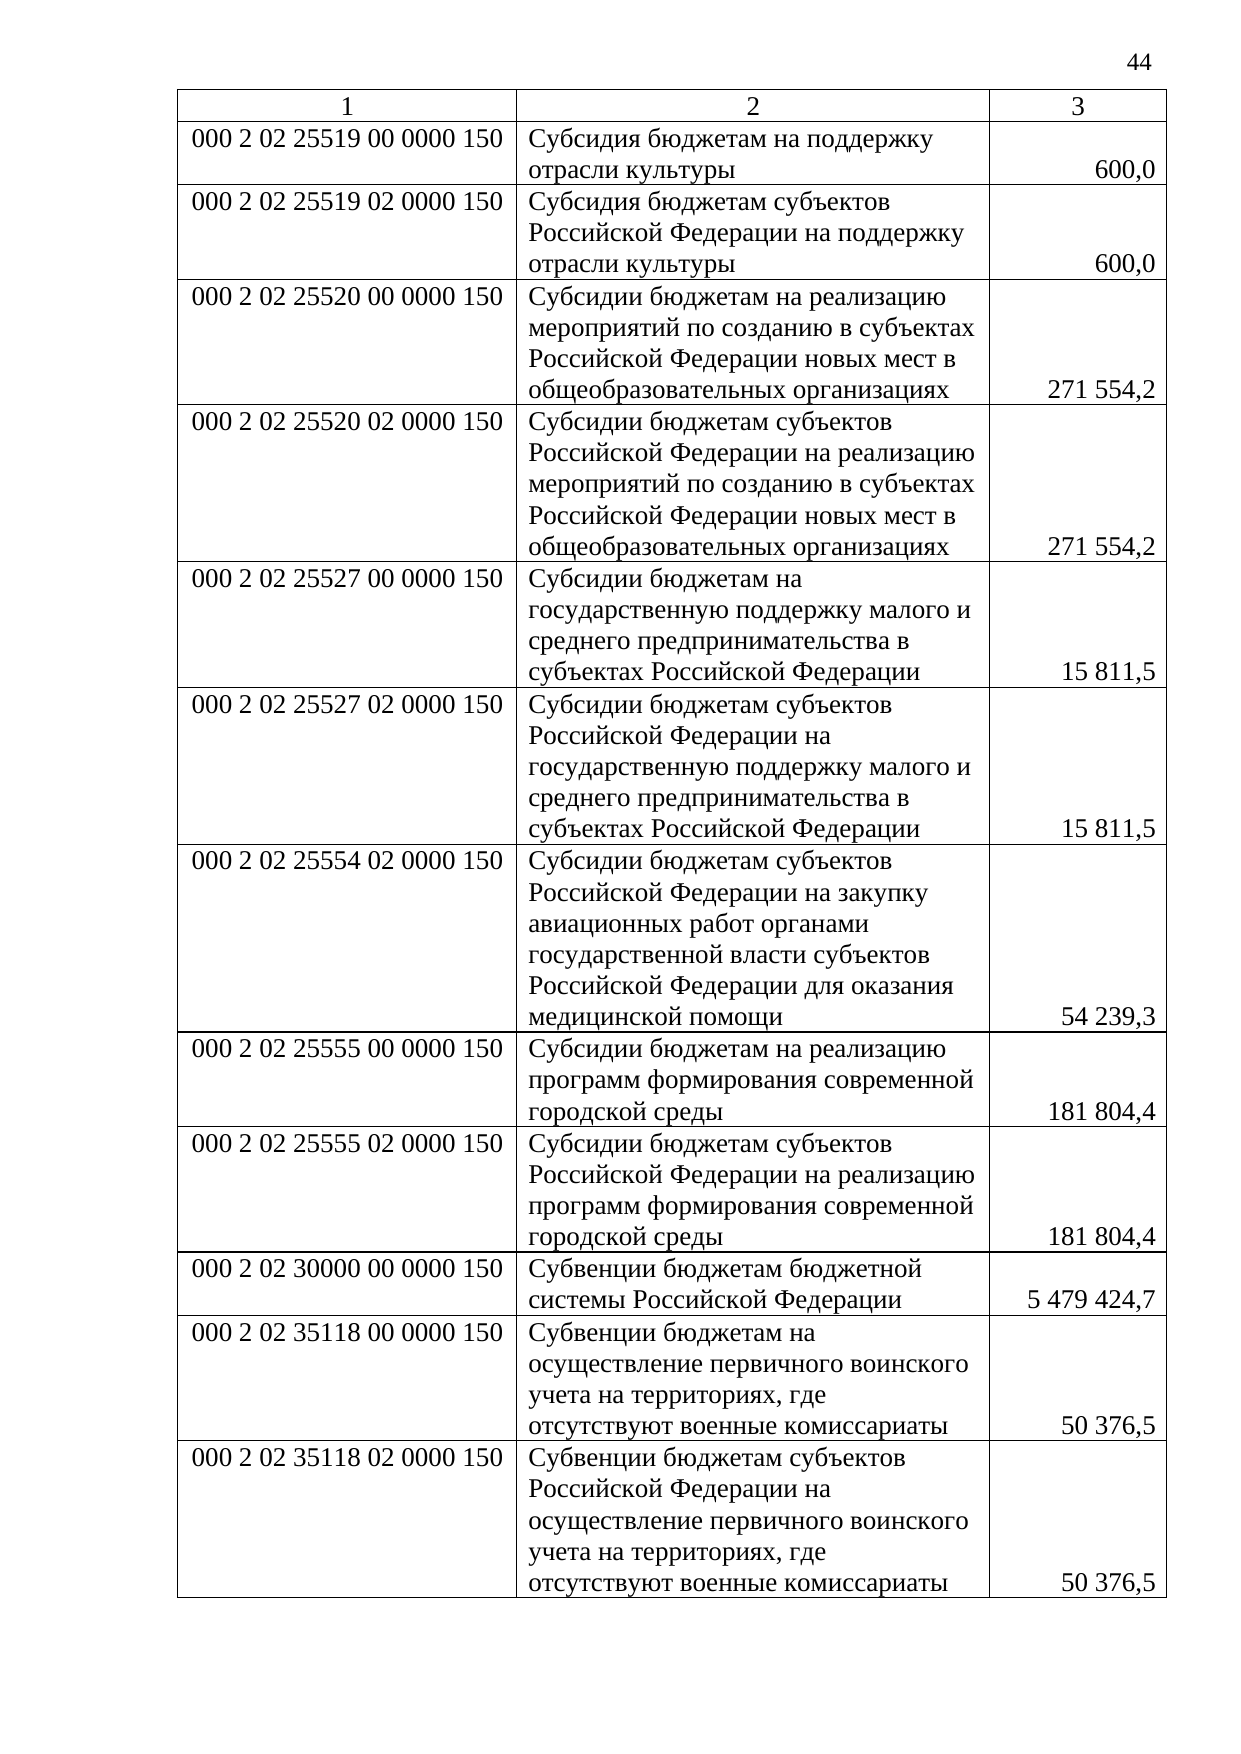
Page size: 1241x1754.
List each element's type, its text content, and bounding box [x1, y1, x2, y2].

table_header 1 [178, 90, 516, 121]
table_cell 000 2 02 25527 00 0000 150 [178, 562, 516, 687]
table_cell 181 804,4 [990, 1127, 1166, 1251]
table_cell Субсидия бюджетам субъектов Российской Федерации на поддержку отрасли культуры [517, 185, 989, 279]
table_cell Субсидии бюджетам на реализацию программ формирования современной городской среды [517, 1033, 989, 1126]
table_cell 600,0 [990, 185, 1166, 279]
table_cell Субсидии бюджетам субъектов Российской Федерации на реализацию программ формирования современной городской среды [517, 1127, 989, 1251]
table_cell Субсидии бюджетам субъектов Российской Федерации на государственную поддержку малого и среднего предпринимательства в субъектах Российской Федерации [517, 688, 989, 843]
table_cell 000 2 02 25527 02 0000 150 [178, 688, 516, 843]
table_cell 50 376,5 [990, 1316, 1166, 1440]
table_header 3 [990, 90, 1166, 121]
table_cell Субвенции бюджетам на осуществление первичного воинского учета на территориях, где отсутствуют военные комиссариаты [517, 1316, 989, 1440]
table_cell 50 376,5 [990, 1441, 1166, 1597]
table_cell Субсидии бюджетам субъектов Российской Федерации на закупку авиационных работ органами государственной власти субъектов Российской Федерации для оказания медицинской помощи [517, 845, 989, 1031]
table_cell 000 2 02 35118 00 0000 150 [178, 1316, 516, 1440]
table_cell 000 2 02 25520 02 0000 150 [178, 405, 516, 561]
table_cell Субвенции бюджетам субъектов Российской Федерации на осуществление первичного воинского учета на территориях, где отсутствуют военные комиссариаты [517, 1441, 989, 1597]
table_cell 000 2 02 35118 02 0000 150 [178, 1441, 516, 1597]
table_cell 000 2 02 25519 00 0000 150 [178, 122, 516, 184]
table_cell 000 2 02 25554 02 0000 150 [178, 845, 516, 1031]
table_cell Субсидии бюджетам субъектов Российской Федерации на реализацию мероприятий по созданию в субъектах Российской Федерации новых мест в общеобразовательных организациях [517, 405, 989, 561]
table_cell 600,0 [990, 122, 1166, 184]
table_cell 15 811,5 [990, 688, 1166, 843]
table_cell 000 2 02 30000 00 0000 150 [178, 1253, 516, 1315]
table_cell 000 2 02 25555 02 0000 150 [178, 1127, 516, 1251]
table_cell 000 2 02 25519 02 0000 150 [178, 185, 516, 279]
table_cell 271 554,2 [990, 405, 1166, 561]
table_cell 000 2 02 25520 00 0000 150 [178, 280, 516, 404]
table_cell 181 804,4 [990, 1033, 1166, 1126]
table_cell 54 239,3 [990, 845, 1166, 1031]
table_cell 5 479 424,7 [990, 1253, 1166, 1315]
table_header 2 [517, 90, 989, 121]
table_cell 271 554,2 [990, 280, 1166, 404]
table_cell Субсидии бюджетам на реализацию мероприятий по созданию в субъектах Российской Федерации новых мест в общеобразовательных организациях [517, 280, 989, 404]
table_cell Субсидии бюджетам на государственную поддержку малого и среднего предпринимательства в субъектах Российской Федерации [517, 562, 989, 687]
table_cell 15 811,5 [990, 562, 1166, 687]
table_cell 000 2 02 25555 00 0000 150 [178, 1033, 516, 1126]
table_cell Субсидия бюджетам на поддержку отрасли культуры [517, 122, 989, 184]
table_cell Субвенции бюджетам бюджетной системы Российской Федерации [517, 1253, 989, 1315]
